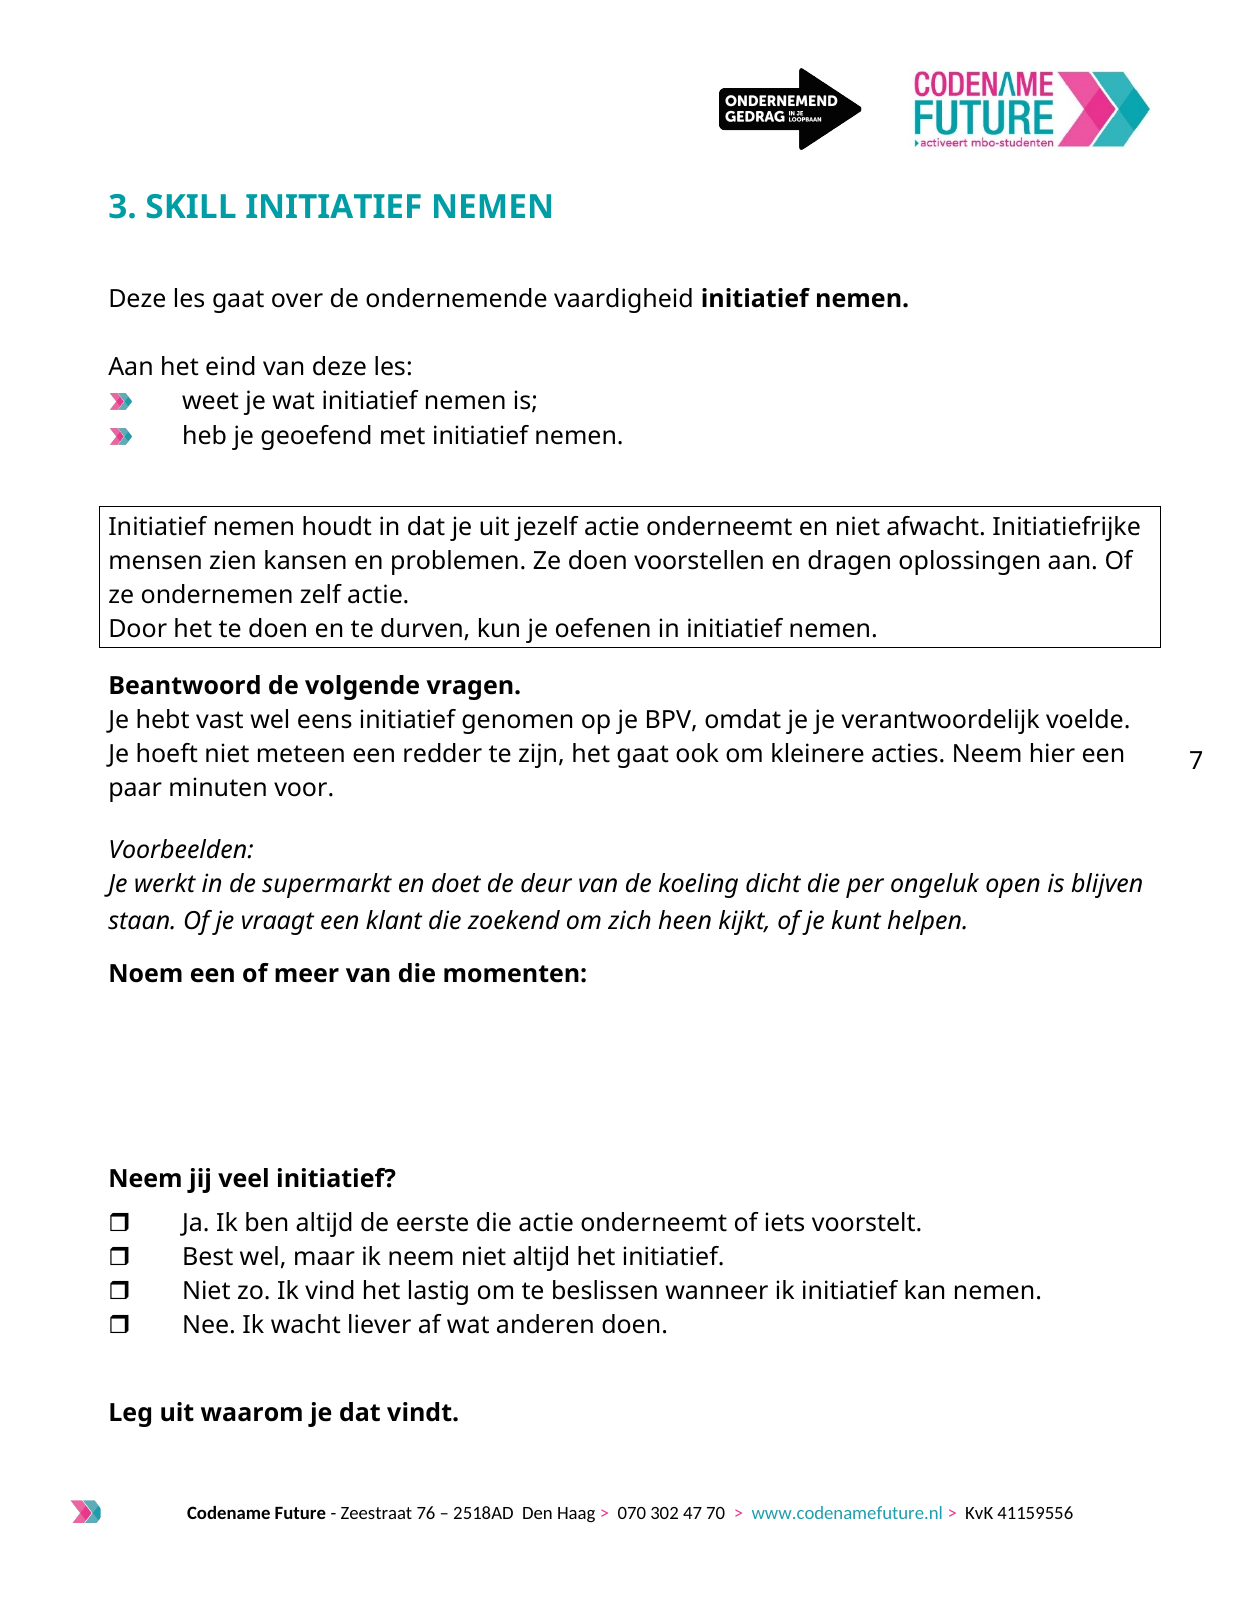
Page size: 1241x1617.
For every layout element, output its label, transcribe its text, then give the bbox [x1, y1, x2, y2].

picture [109, 428, 132, 445]
text Leg uit waarom je dat vindt. [108, 1394, 1152, 1428]
picture [69, 1500, 101, 1523]
text Voorbeelden: [108, 832, 1152, 866]
picture [719, 68, 862, 150]
list weet je wat initiatief nemen is; [108, 383, 1152, 417]
list Nee. Ik wacht liever af wat anderen doen. [108, 1307, 1152, 1341]
text Initiatief nemen houdt in dat je uit jezelf actie onderneemt en niet afwacht. Initiatiefrijke mensen zien kansen en problemen. Ze doen voorstellen en dragen oplossingen aan. Of ze ondernemen zelf actie. [100, 507, 1160, 608]
text Je hebt vast wel eens initiatief genomen op je BPV, omdat je je verantwoordelijk voelde. Je hoeft niet meteen een redder te zijn, het gaat ook om kleinere acties. Neem hier een paar minuten voor. [108, 701, 1152, 804]
list Niet zo. Ik vind het lastig om te beslissen wanneer ik initiatief kan nemen. [108, 1273, 1152, 1307]
text Je werkt in de supermarkt en doet de deur van de koeling dicht die per ongeluk open is blijven staan. Of je vraagt een klant die zoekend om zich heen kijkt, of je kunt helpen. [108, 866, 1152, 937]
list Best wel, maar ik neem niet altijd het initiatief. [108, 1239, 1152, 1273]
subtitle 3. SKILL INITIATIEF NEMEN [108, 183, 1152, 277]
list heb je geoefend met initiatief nemen. [108, 418, 1152, 452]
text Deze les gaat over de ondernemende vaardigheid initiatief nemen. [108, 281, 1152, 315]
text Aan het eind van deze les: [108, 349, 1152, 383]
picture [109, 393, 132, 410]
picture [886, 68, 1152, 150]
text Door het te doen en te durven, kun je oefenen in initiatief nemen. [100, 608, 1160, 647]
text Noem een of meer van die momenten: [108, 956, 1152, 990]
list Ja. Ik ben altijd de eerste die actie onderneemt of iets voorstelt. [108, 1205, 1152, 1239]
text Neem jij veel initiatief? [108, 1160, 1152, 1194]
text Beantwoord de volgende vragen. [108, 667, 1152, 701]
